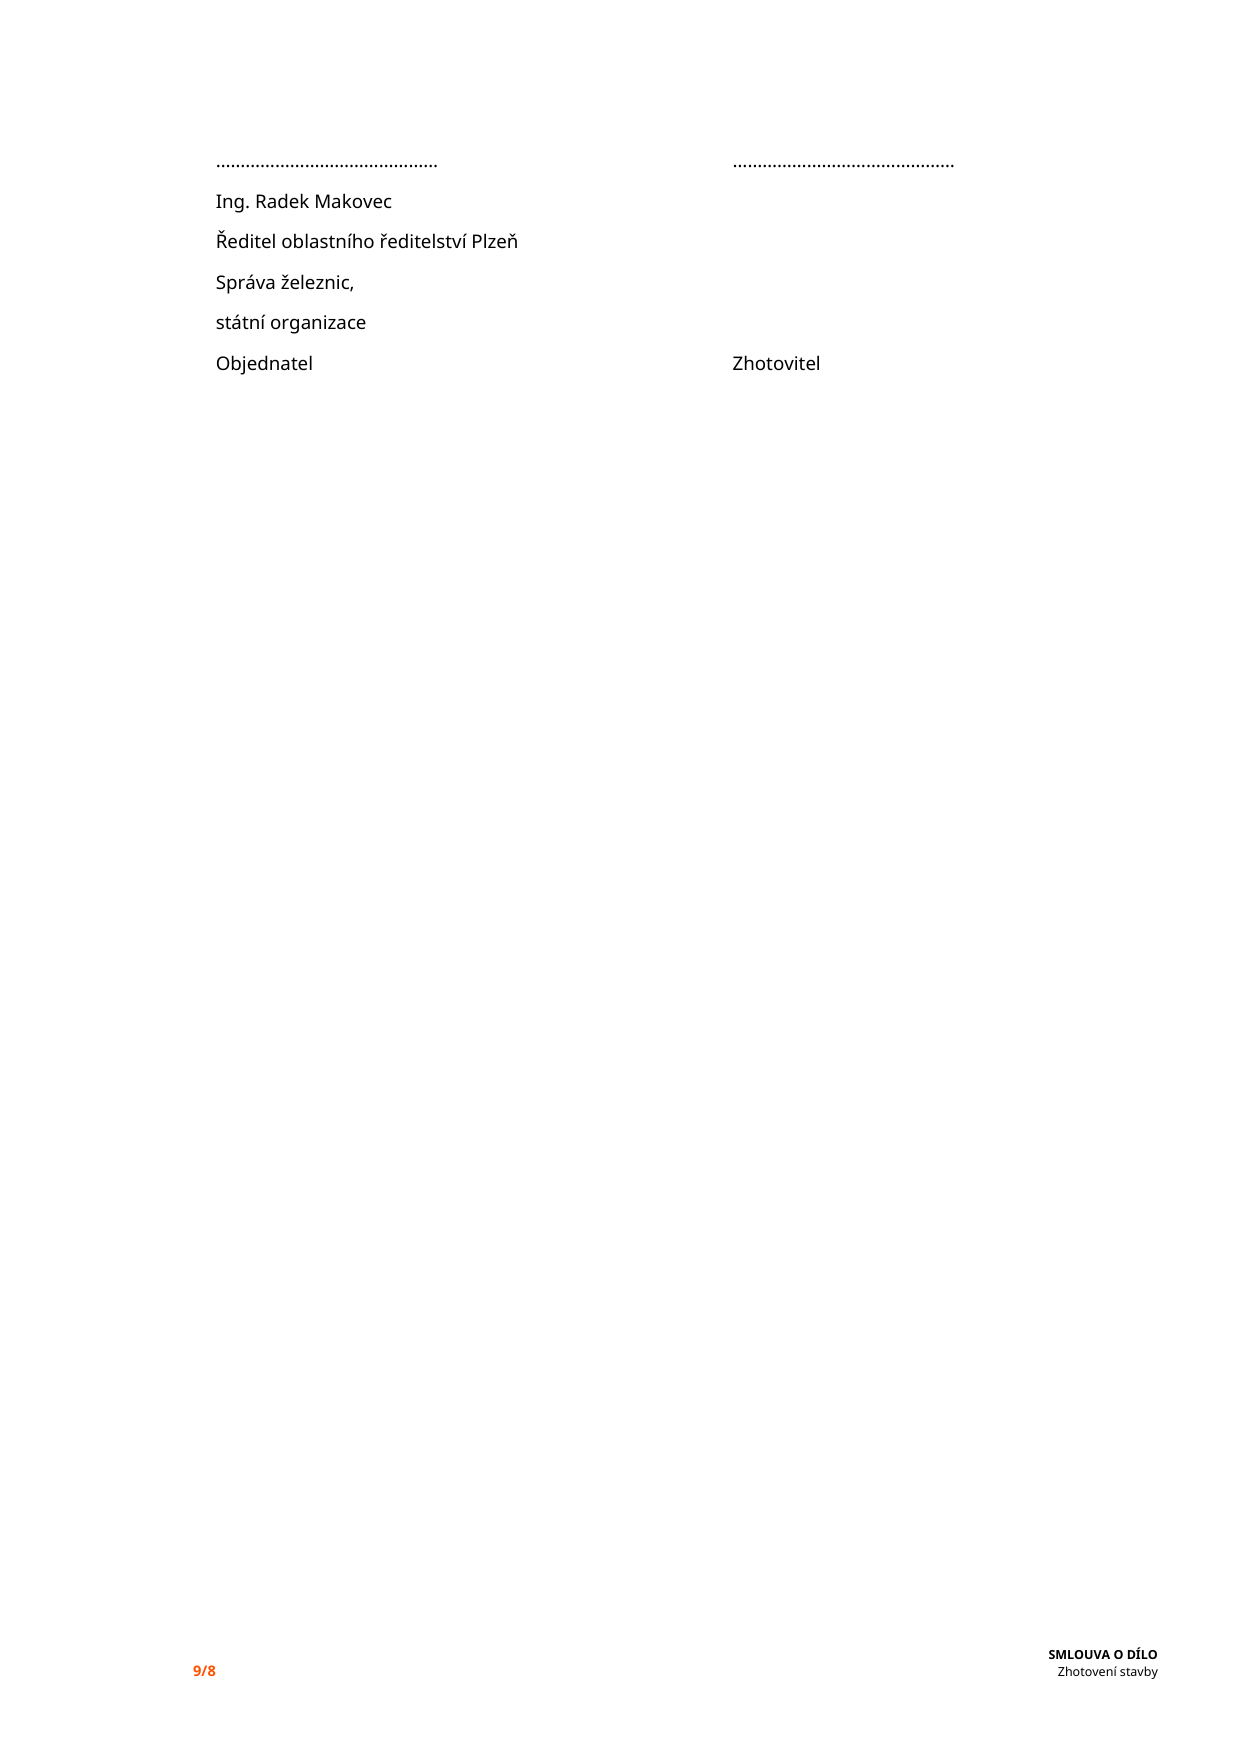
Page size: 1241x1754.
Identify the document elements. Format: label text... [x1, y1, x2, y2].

text Ing. Radek Makovec [216, 188, 1093, 213]
text státní organizace [216, 309, 1093, 335]
text Objednatel Zhotovitel [216, 350, 1093, 376]
text Ředitel oblastního ředitelství Plzeň [216, 228, 1093, 254]
text ……………………………………… ……………………………………… [216, 147, 1093, 173]
text Správa železnic, [216, 269, 1093, 294]
